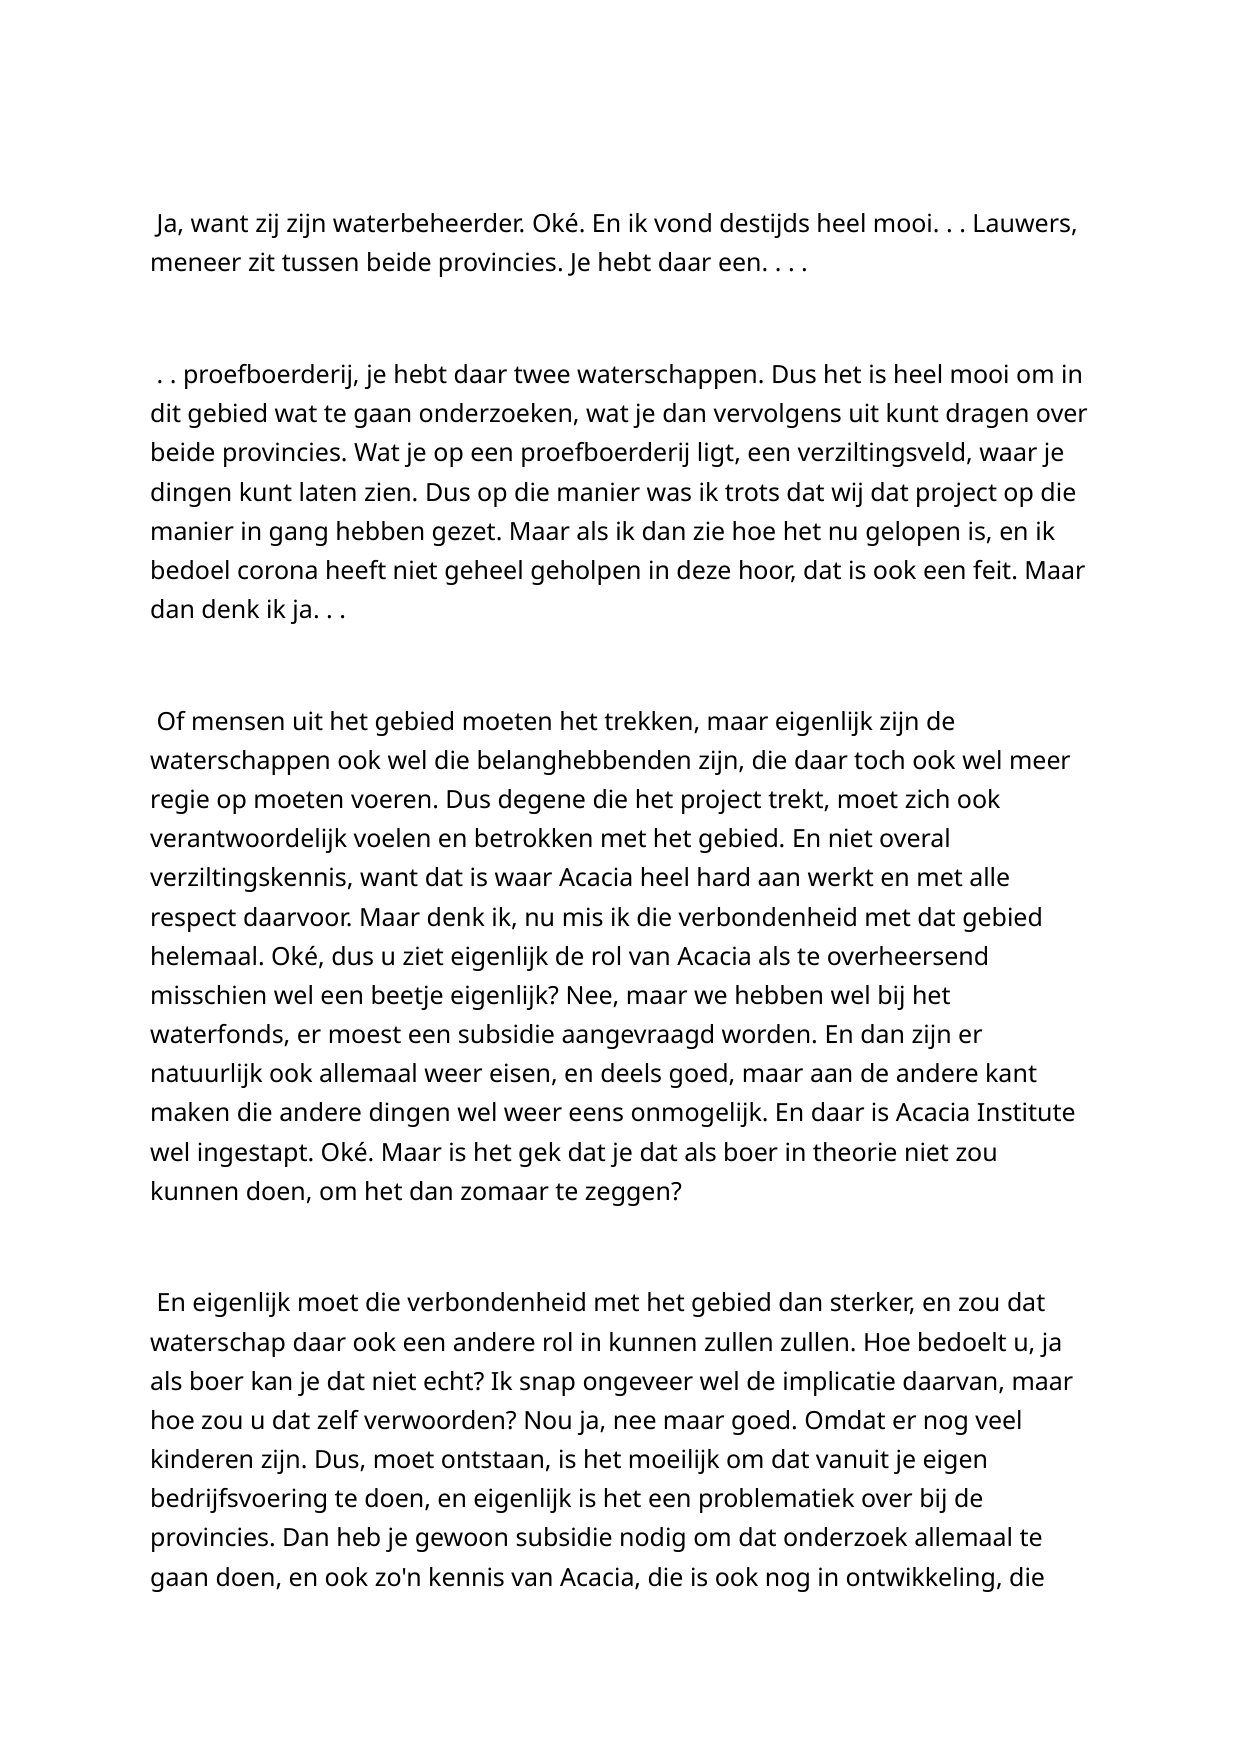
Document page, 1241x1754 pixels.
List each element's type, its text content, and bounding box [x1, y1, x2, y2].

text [150, 1285, 1090, 1593]
text Of mensen uit het gebied moeten het trekken, maar eigenlijk zijn de waterschappen ook wel die belanghebbenden zijn, die daar toch ook wel meer regie op moeten voeren. Dus degene die het project trekt, moet zich ook verantwoordelijk voelen en betrokken met het gebied. En niet overal verziltingskennis, want dat is waar Acacia heel hard aan werkt en met alle respect daarvoor. Maar denk ik, nu mis ik die verbondenheid met dat gebied helemaal. Oké, dus u ziet eigenlijk de rol van Acacia als te overheersend misschien wel een beetje eigenlijk? Nee, maar we hebben wel bij het waterfonds, er moest een subsidie aangevraagd worden. En dan zijn er natuurlijk ook allemaal weer eisen, en deels goed, maar aan de andere kant maken die andere dingen wel weer eens onmogelijk. En daar is Acacia Institute wel ingestapt. Oké. Maar is het gek dat je dat als boer in theorie niet zou kunnen doen, om het dan zomaar te zeggen? [150, 703, 1090, 1207]
text . . proefboerderij, je hebt daar twee waterschappen. Dus het is heel mooi om in dit gebied wat te gaan onderzoeken, wat je dan vervolgens uit kunt dragen over beide provincies. Wat je op een proefboerderij ligt, een verziltingsveld, waar je dingen kunt laten zien. Dus op die manier was ik trots dat wij dat project op die manier in gang hebben gezet. Maar als ik dan zie hoe het nu gelopen is, en ik bedoel corona heeft niet geheel geholpen in deze hoor, dat is ook een feit. Maar dan denk ik ja. . . [150, 357, 1090, 626]
text Ja, want zij zijn waterbeheerder. Oké. En ik vond destijds heel mooi. . . Lauwers, meneer zit tussen beide provincies. Je hebt daar een. . . . [150, 206, 1090, 279]
